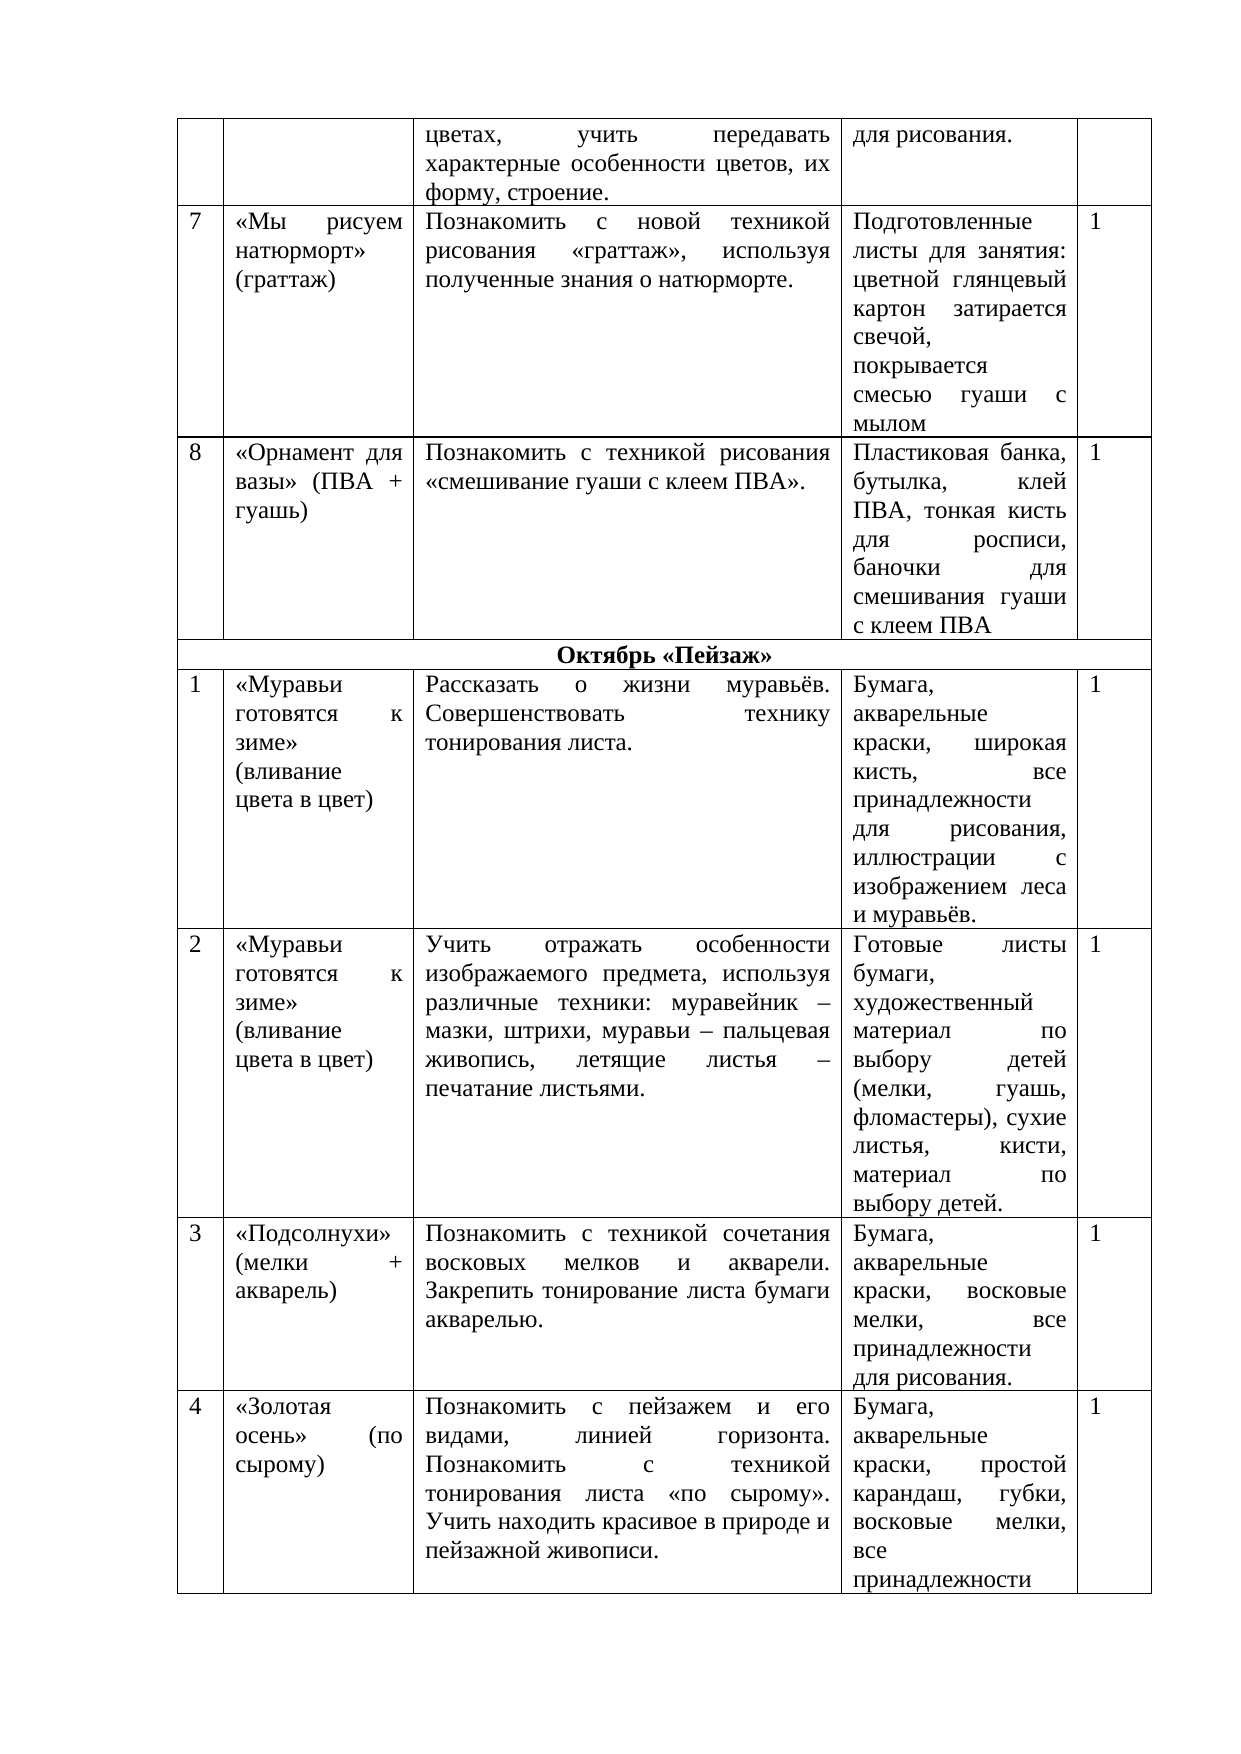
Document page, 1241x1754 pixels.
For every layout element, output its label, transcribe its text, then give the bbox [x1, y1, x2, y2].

table_cell 1 [1078, 929, 1151, 1217]
table_cell 2 [178, 929, 223, 1217]
table_cell 1 [1078, 1391, 1151, 1593]
table_cell Рассказать о жизни муравьёв. Совершенствовать технику тонирования листа. [414, 670, 841, 928]
table_cell Учить отражать особенности изображаемого предмета, используя различные техники: муравейник – мазки, штрихи, муравьи – пальцевая живопись, летящие листья – печатание листьями. [414, 929, 841, 1217]
table_cell «Муравьи готовятся к зиме» (вливание цвета в цвет) [224, 670, 413, 928]
table_cell 7 [178, 206, 223, 436]
table_cell 1 [1078, 119, 1151, 205]
table_cell 3 [178, 1218, 223, 1390]
table_cell 1 [178, 670, 223, 928]
table_cell 1 [1078, 670, 1151, 928]
table_cell Подготовленные листы для занятия: цветной глянцевый картон затирается свечой, покрывается смесью гуаши с мылом [842, 206, 1077, 436]
table_cell «Мы рисуем натюрморт» (граттаж) [224, 206, 413, 436]
table_cell Пластиковая банка, бутылка, клей ПВА, тонкая кисть для росписи, баночки для смешивания гуаши с клеем ПВА [842, 438, 1077, 639]
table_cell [414, 119, 841, 205]
table_cell Познакомить с техникой рисования «смешивание гуаши с клеем ПВА». [414, 438, 841, 639]
table_cell Познакомить с новой техникой рисования «граттаж», используя полученные знания о натюрморте. [414, 206, 841, 436]
table_cell 6 [178, 119, 223, 205]
table_cell 1 [1078, 206, 1151, 436]
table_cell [224, 119, 413, 205]
table_cell «Орнамент для вазы» (ПВА + гуашь) [224, 438, 413, 639]
table_cell Бумага, акварельные краски, широкая кисть, все принадлежности для рисования, иллюстрации с изображением леса и муравьёв. [842, 670, 1077, 928]
table_cell «Подсолнухи» (мелки + акварель) [224, 1218, 413, 1390]
table_cell Бумага, акварельные краски, восковые мелки, все принадлежности для рисования. [842, 1218, 1077, 1390]
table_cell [414, 1391, 841, 1593]
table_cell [224, 1391, 413, 1593]
table_cell 1 [1078, 1218, 1151, 1390]
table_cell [842, 1391, 1077, 1593]
table_cell «Муравьи готовятся к зиме» (вливание цвета в цвет) [224, 929, 413, 1217]
table_cell 4 [178, 1391, 223, 1593]
table_cell Октябрь «Пейзаж» [178, 640, 1151, 668]
table_cell 1 [1078, 438, 1151, 639]
table_cell Познакомить с техникой сочетания восковых мелков и акварели. Закрепить тонирование листа бумаги акварелью. [414, 1218, 841, 1390]
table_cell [842, 119, 1077, 205]
table_cell Готовые листы бумаги, художественный материал по выбору детей (мелки, гуашь, фломастеры), сухие листья, кисти, материал по выбору детей. [842, 929, 1077, 1217]
table_cell 8 [178, 438, 223, 639]
